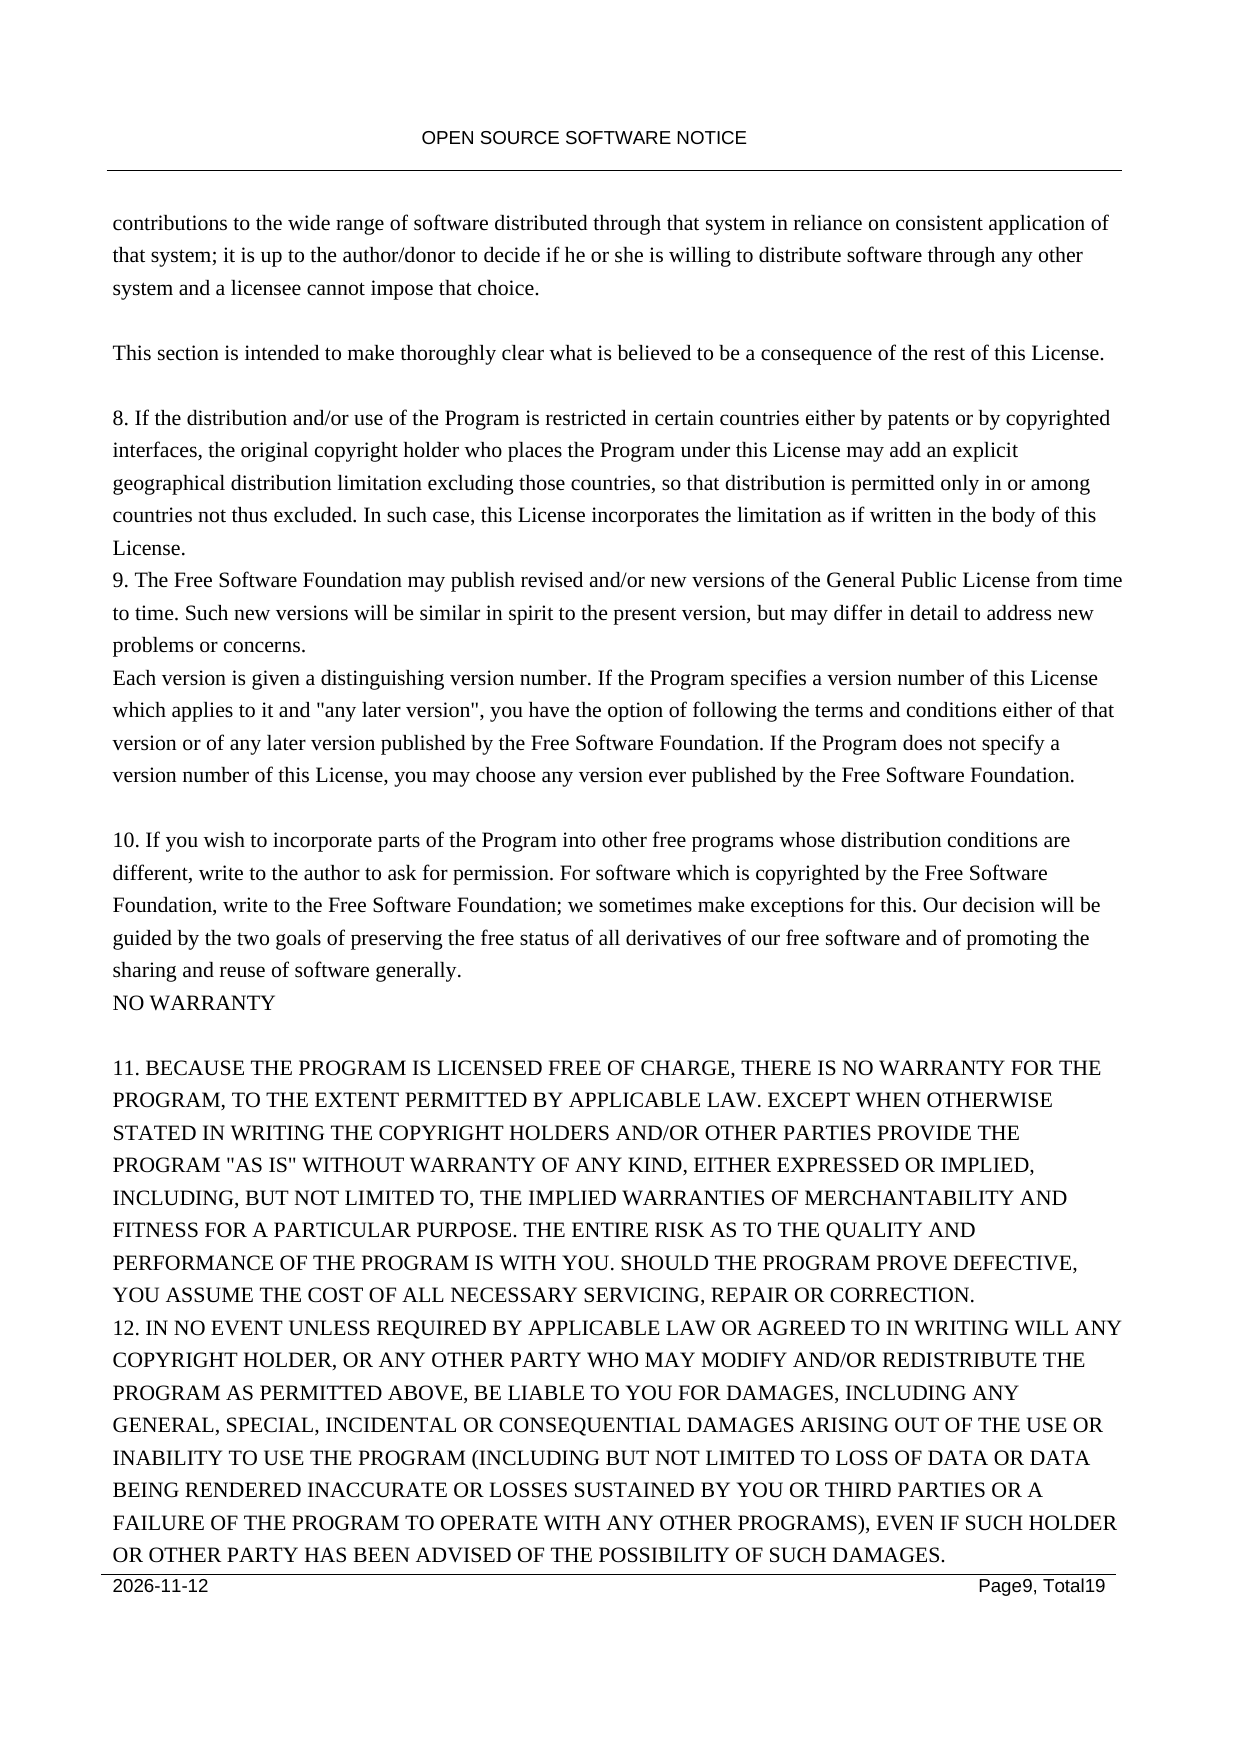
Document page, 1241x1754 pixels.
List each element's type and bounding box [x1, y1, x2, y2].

text [112, 206, 1128, 1571]
